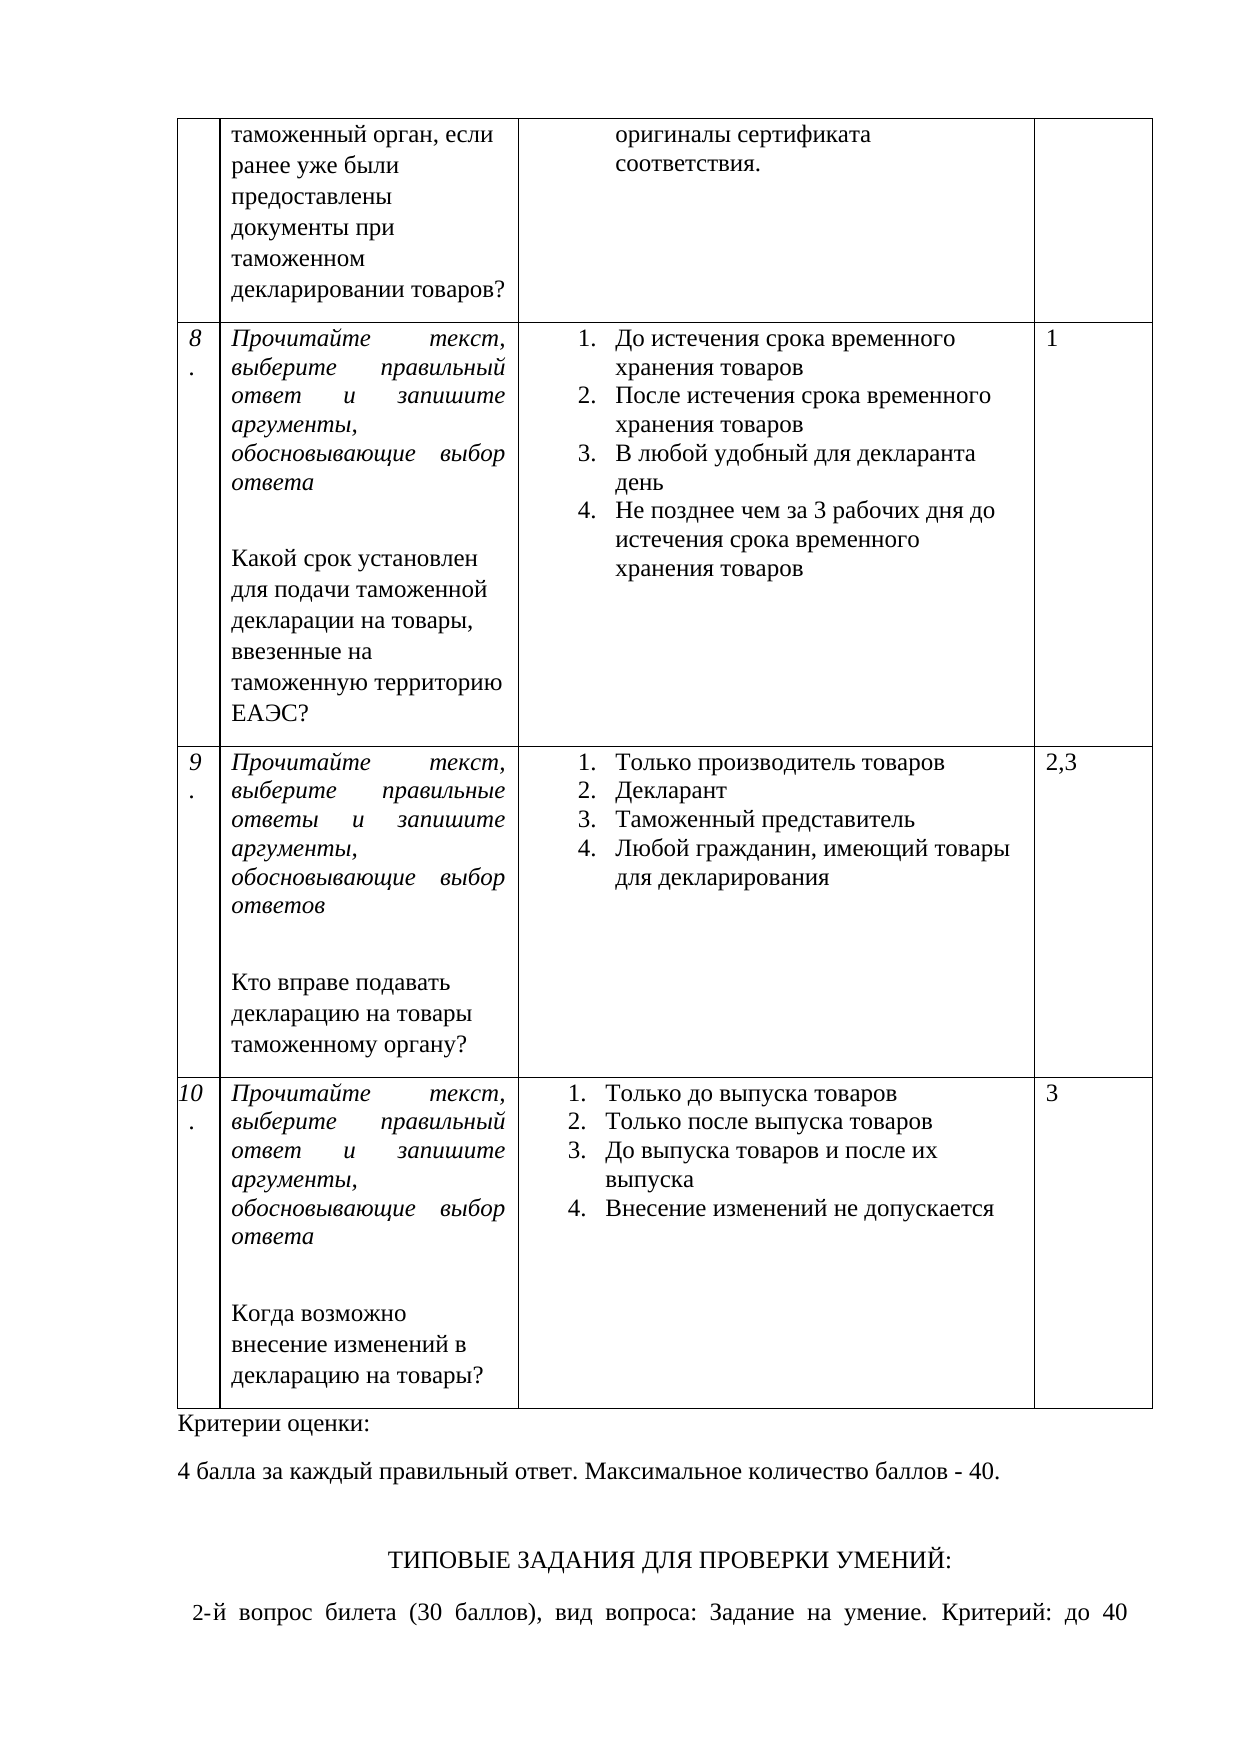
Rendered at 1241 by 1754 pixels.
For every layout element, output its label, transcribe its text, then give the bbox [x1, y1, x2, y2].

table_cell 3 [1035, 1078, 1152, 1407]
table_cell Только производитель товаров Декларант Таможенный представитель Любой гражданин, имеющий товары для декларирования [519, 747, 1034, 1077]
text Критерии оценки: [177, 1409, 1152, 1437]
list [192, 1597, 1128, 1626]
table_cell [221, 119, 518, 322]
table_cell 9. [178, 747, 219, 1077]
table_cell 1 [1035, 323, 1152, 746]
table_cell 13 [1035, 119, 1152, 322]
table_cell Только до выпуска товаров Только после выпуска товаров До выпуска товаров и после их выпуска Внесение изменений не допускается [519, 1078, 1034, 1407]
table_cell Прочитайте текст, выберите правильный ответ и запишите аргументы, обосновывающие выбор ответа Какой срок установлен для подачи таможенной декларации на товары, ввезенные на таможенную территорию ЕАЭС? [221, 323, 518, 746]
table_cell 8. [178, 323, 219, 746]
text ТИПОВЫЕ ЗАДАНИЯ ДЛЯ ПРОВЕРКИ УМЕНИЙ: [388, 1545, 1152, 1573]
table_cell 10. [178, 1078, 219, 1407]
table_cell Прочитайте текст, выберите правильный ответ и запишите аргументы, обосновывающие выбор ответа Когда возможно внесение изменений в декларацию на товары? [221, 1078, 518, 1407]
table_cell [519, 119, 1034, 322]
table_cell Прочитайте текст, выберите правильные ответы и запишите аргументы, обосновывающие выбор ответов Кто вправе подавать декларацию на товары таможенному органу? [221, 747, 518, 1077]
table_cell 2,3 [1035, 747, 1152, 1077]
table_cell До истечения срока временного хранения товаров После истечения срока временного хранения товаров В любой удобный для декларанта день Не позднее чем за 3 рабочих дня до истечения срока временного хранения товаров [519, 323, 1034, 746]
table_cell 7. [178, 119, 219, 322]
text 4 балла за каждый правильный ответ. Максимальное количество баллов - 40. [177, 1456, 1152, 1485]
